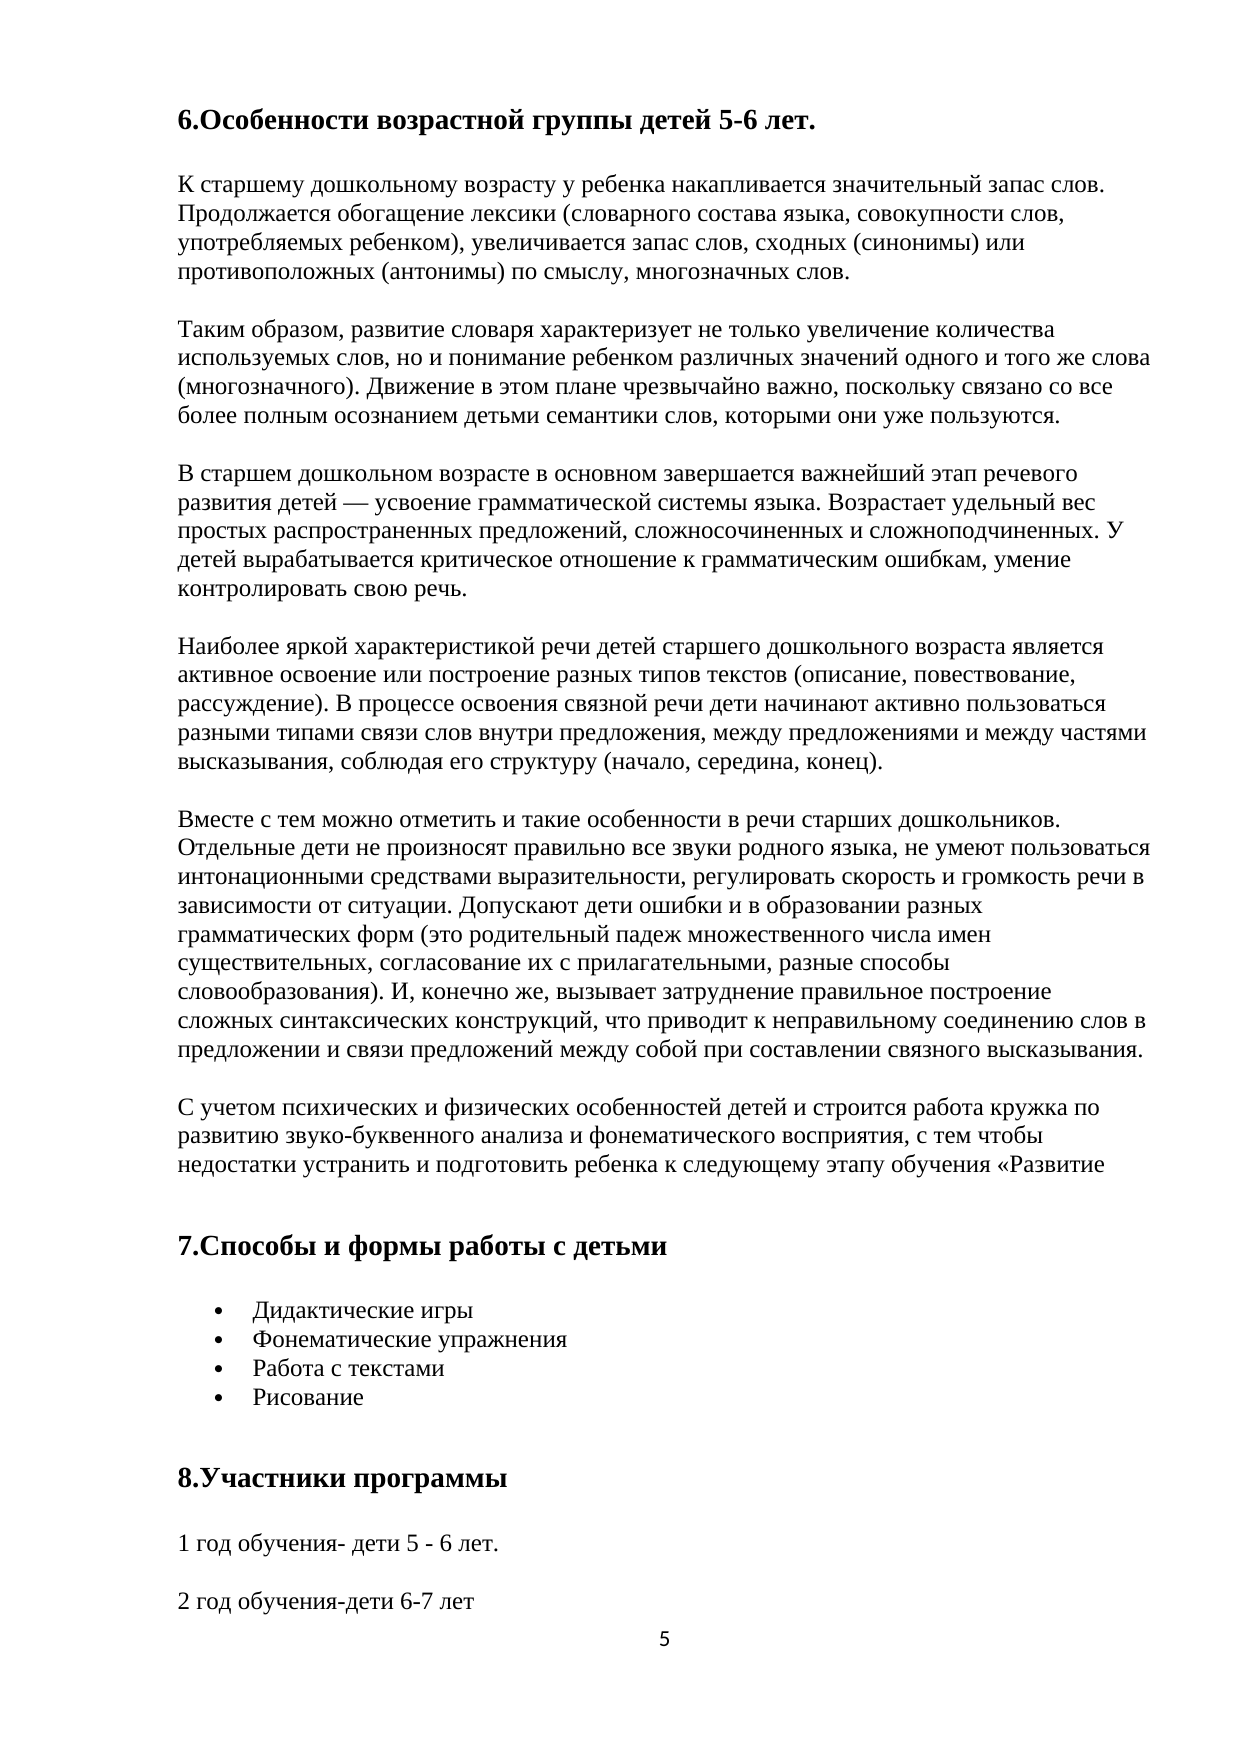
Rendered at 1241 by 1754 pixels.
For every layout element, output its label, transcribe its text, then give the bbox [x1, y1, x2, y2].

text В старшем дошкольном возрасте в основном завершается важнейший этап речевого развития детей — усвоение грамматической системы языка. Возрастает удельный вес простых распространенных предложений, сложносочиненных и сложноподчиненных. У детей вырабатывается критическое отношение к грамматическим ошибкам, умение контролировать свою речь. [177, 458, 1152, 602]
list Дидактические игры [215, 1296, 1152, 1324]
list Фонематические упражнения [215, 1324, 1152, 1353]
text Таким образом, развитие словаря характеризует не только увеличение количества используемых слов, но и понимание ребенком различных значений одного и того же слова (многозначного). Движение в этом плане чрезвычайно важно, поскольку связано со все более полным осознанием детьми семантики слов, которыми они уже пользуются. [177, 314, 1152, 429]
subtitle 7.Способы и формы работы с детьми [177, 1228, 1152, 1261]
list Рисование [215, 1382, 1152, 1411]
text 2 год обучения-дети 6-7 лет [177, 1586, 1152, 1615]
text 1 год обучения- дети 5 - 6 лет. [177, 1528, 1152, 1557]
list Работа с текстами [215, 1353, 1152, 1382]
text Вместе с тем можно отметить и такие особенности в речи старших дошкольников. Отдельные дети не произносят правильно все звуки родного языка, не умеют пользоваться интонационными средствами выразительности, регулировать скорость и громкость речи в зависимости от ситуации. Допускают дети ошибки и в образовании разных грамматических форм (это родительный падеж множественного числа имен существительных, согласование их с прилагательными, разные способы словообразования). И, конечно же, вызывает затруднение правильное построение сложных синтаксических конструкций, что приводит к неправильному соединению слов в предложении и связи предложений между собой при составлении связного высказывания. [177, 804, 1152, 1062]
text С учетом психических и физических особенностей детей и строится работа кружка по развитию звуко-буквенного анализа и фонематического восприятия, с тем чтобы недостатки устранить и подготовить ребенка к следующему этапу обучения «Развитие [177, 1092, 1152, 1178]
subtitle 6.Особенности возрастной группы детей 5-6 лет. [177, 102, 1152, 135]
text Наиболее яркой характеристикой речи детей старшего дошкольного возраста является активное освоение или построение разных типов текстов (описание, повествование, рассуждение). В процессе освоения связной речи дети начинают активно пользоваться разными типами связи слов внутри предложения, между предложениями и между частями высказывания, соблюдая его структуру (начало, середина, конец). [177, 631, 1152, 774]
text К старшему дошкольному возрасту у ребенка накапливается значительный запас слов. Продолжается обогащение лексики (словарного состава языка, совокупности слов, употребляемых ребенком), увеличивается запас слов, сходных (синонимы) или противоположных (антонимы) по смыслу, многозначных слов. [177, 169, 1152, 284]
subtitle 8.Участники программы [177, 1461, 1152, 1494]
